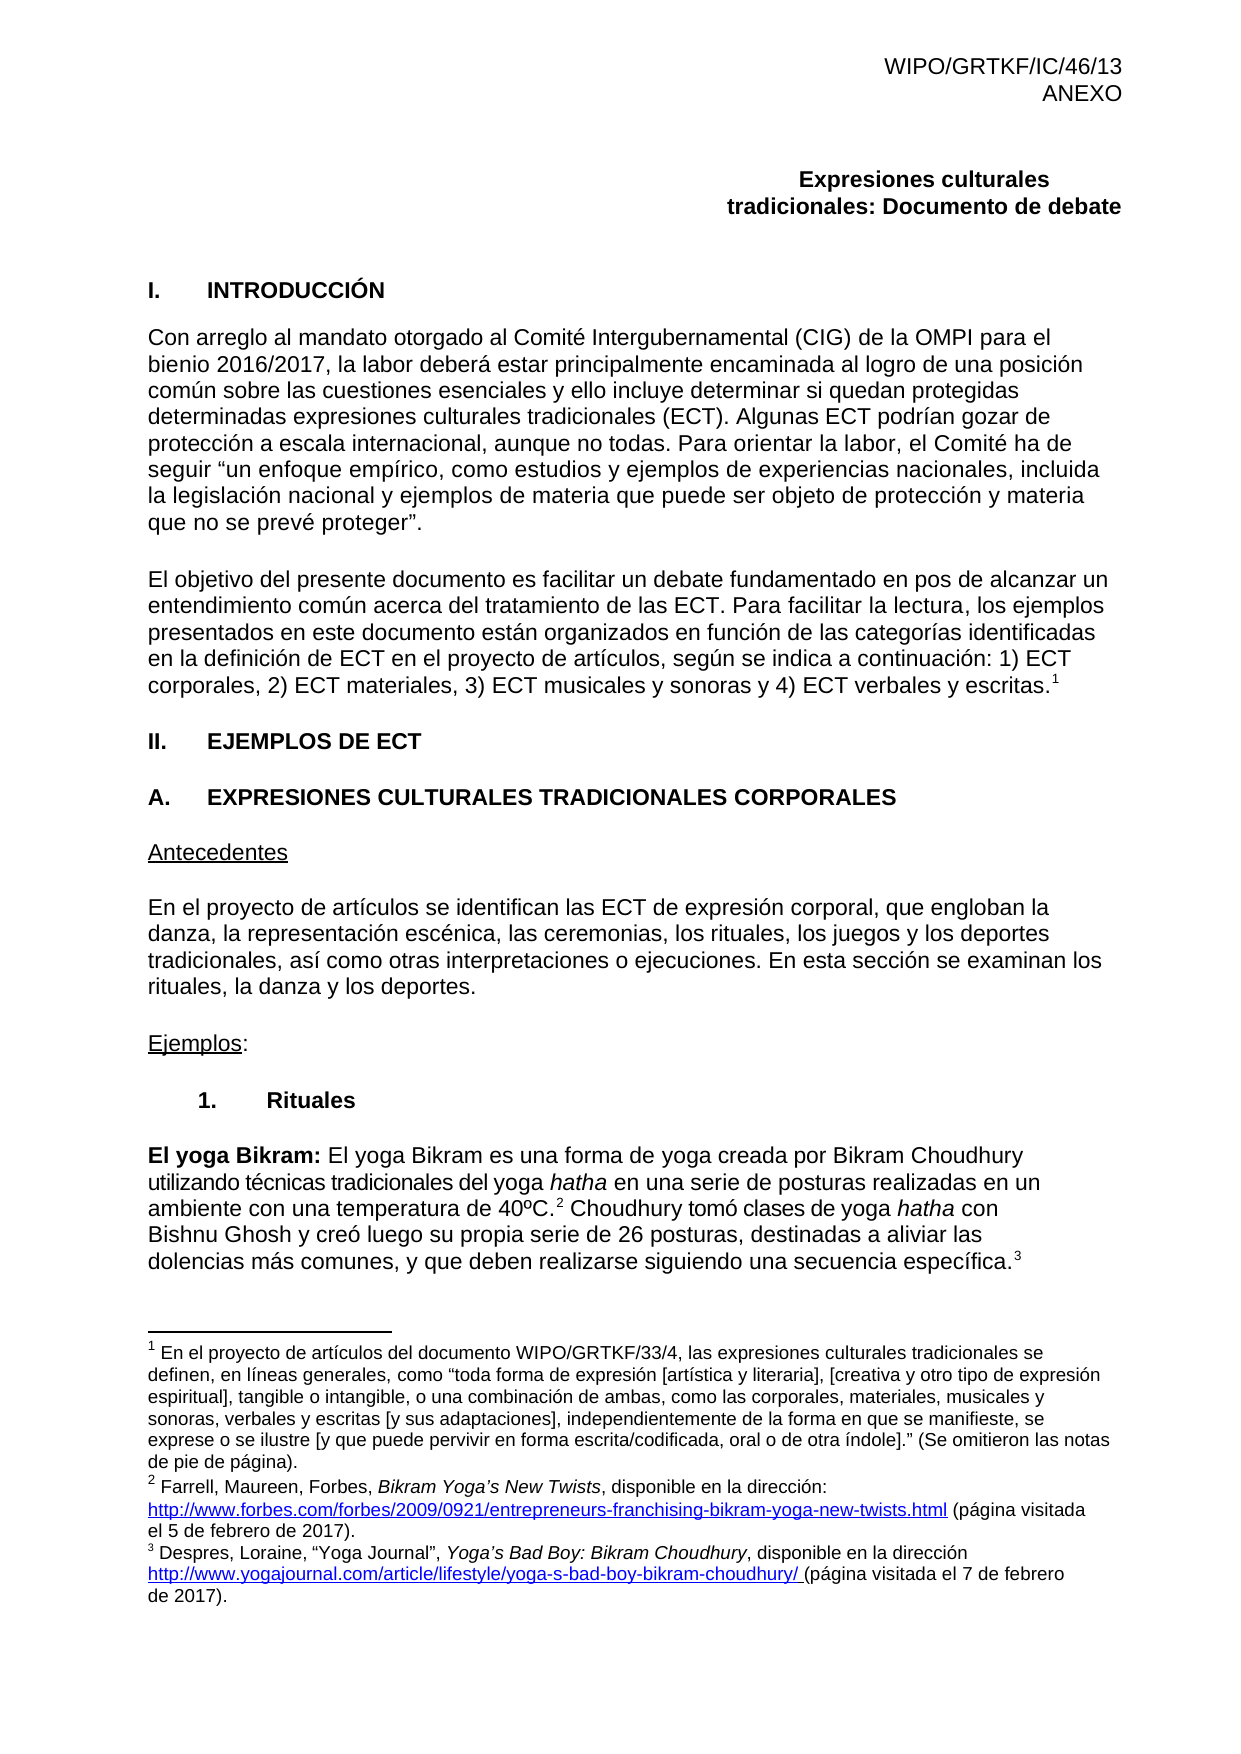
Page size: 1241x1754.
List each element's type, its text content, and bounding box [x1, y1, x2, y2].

text El yoga Bikram: El yoga Bikram es una forma de yoga creada por Bikram Choudhury utilizando técnicas tradicionales del yoga hatha en una serie de posturas realizadas en un ambiente con una temperatura de 40ºC. Choudhury tomó clases de yoga hatha con Bishnu Ghosh y creó luego su propia serie de 26 posturas, destinadas a aliviar las dolencias más comunes, y que deben realizarse siguiendo una secuencia específica. [148, 1142, 1057, 1274]
text I. INTRODUCCIÓN [148, 277, 1124, 303]
list Rituales [198, 1087, 1124, 1113]
text Antecedentes [148, 838, 1124, 865]
text Con arreglo al mandato otorgado al Comité Intergubernamental (CIG) de la OMPI para el bienio 2016/2017, la labor deberá estar principalmente encaminada al logro de una posición común sobre las cuestiones esenciales y ello incluye determinar si quedan protegidas determinadas expresiones culturales tradicionales (ECT). Algunas ECT podrían gozar de protección a escala internacional, aunque no todas. Para orientar la labor, el Comité ha de seguir “un enfoque empírico, como estudios y ejemplos de experiencias nacionales, incluida la legislación nacional y ejemplos de materia que puede ser objeto de protección y materia que no se prevé proteger”. [148, 324, 1116, 535]
text Ejemplos: [148, 1028, 1124, 1057]
text El objetivo del presente documento es facilitar un debate fundamentado en pos de alcanzar un entendimiento común acerca del tratamiento de las ECT. Para facilitar la lectura, los ejemplos presentados en este documento están organizados en función de las categorías identificadas en la definición de ECT en el proyecto de artículos, según se indica a continuación: 1) ECT corporales, 2) ECT materiales, 3) ECT musicales y sonoras y 4) ECT verbales y escritas. [148, 566, 1114, 698]
text Expresiones culturales tradicionales: Documento de debate [724, 166, 1124, 219]
text II. EJEMPLOS DE ECT [148, 728, 1124, 754]
text A. EXPRESIONES CULTURALES TRADICIONALES CORPORALES [148, 783, 1124, 810]
text En el proyecto de artículos se identifican las ECT de expresión corporal, que engloban la danza, la representación escénica, las ceremonias, los rituales, los juegos y los deportes tradicionales, así como otras interpretaciones o ejecuciones. En esta sección se examinan los rituales, la danza y los deportes. [148, 894, 1114, 999]
